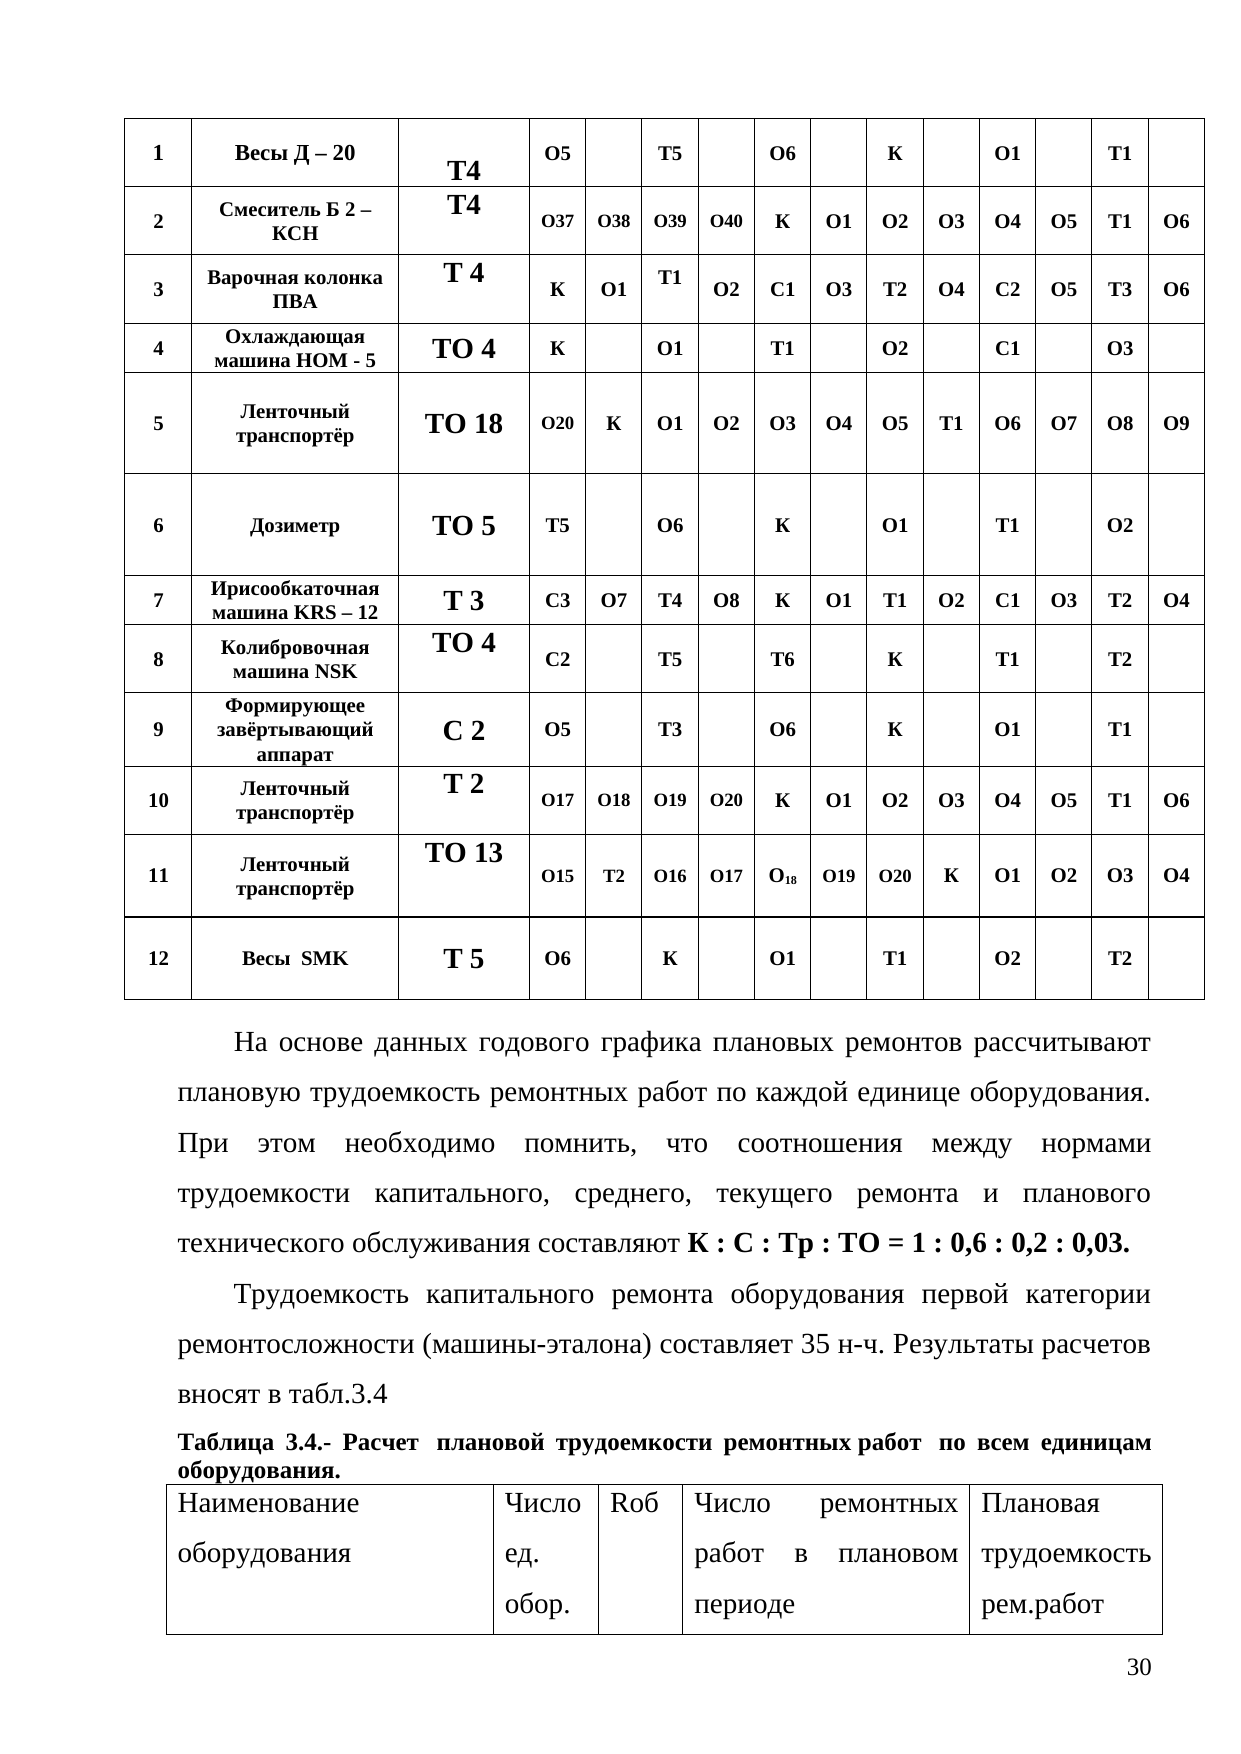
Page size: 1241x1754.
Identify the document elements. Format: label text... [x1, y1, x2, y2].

table_cell О3 [1036, 576, 1091, 624]
table_cell С1 [980, 324, 1035, 372]
table_cell О4 [980, 767, 1035, 834]
table_cell [699, 918, 754, 999]
table_cell К [755, 767, 810, 834]
table_cell Т4 [399, 187, 529, 254]
table_cell Весы Д – 20 [192, 119, 398, 186]
table_cell [699, 324, 754, 372]
table_cell Т 4 [399, 255, 529, 322]
table_cell Т1 [1092, 187, 1148, 254]
table_cell Дозиметр [192, 474, 398, 575]
table_cell О6 [980, 373, 1035, 473]
table_cell [924, 119, 979, 186]
table_cell К [530, 255, 585, 322]
table_cell О40 [699, 187, 754, 254]
table_cell Формирующее завёртывающий аппарат [192, 693, 398, 766]
table_cell Смеситель Б 2 – КСН [192, 187, 398, 254]
table_cell [811, 474, 866, 575]
table_cell 10 [125, 767, 191, 834]
table_cell О6 [755, 693, 810, 766]
table_cell О5 [867, 373, 923, 473]
table_cell С1 [755, 255, 810, 322]
table_cell О3 [755, 373, 810, 473]
table_cell О2 [867, 187, 923, 254]
table_cell К [867, 119, 923, 186]
table_header Число ед. обор. [494, 1485, 598, 1634]
table_cell О2 [867, 324, 923, 372]
table_cell О5 [1036, 767, 1091, 834]
table_cell 11 [125, 835, 191, 916]
table_cell О7 [586, 576, 641, 624]
table_cell 8 [125, 625, 191, 692]
table_cell Т4 [399, 119, 529, 186]
table_cell О1 [811, 767, 866, 834]
table_cell О4 [980, 187, 1035, 254]
table_cell Т5 [642, 119, 698, 186]
table_cell 6 [125, 474, 191, 575]
table_cell С2 [530, 625, 585, 692]
table_cell О1 [755, 918, 810, 999]
table_cell Т4 [642, 576, 698, 624]
table_cell О1 [586, 255, 641, 322]
table_cell О16 [642, 835, 698, 916]
table_cell Т1 [755, 324, 810, 372]
table_cell [811, 918, 866, 999]
table_cell [1149, 474, 1204, 575]
table_cell [586, 625, 641, 692]
table_cell К [755, 474, 810, 575]
table_cell К [586, 373, 641, 473]
table_cell [1149, 324, 1204, 372]
table_cell О20 [699, 767, 754, 834]
table_cell Т1 [924, 373, 979, 473]
table_cell О4 [924, 255, 979, 322]
table_cell [924, 474, 979, 575]
table_cell О6 [642, 474, 698, 575]
table_cell 12 [125, 918, 191, 999]
table_cell О1 [867, 474, 923, 575]
table_cell О3 [924, 187, 979, 254]
table_cell О39 [642, 187, 698, 254]
table_cell О37 [530, 187, 585, 254]
table_cell О6 [1149, 255, 1204, 322]
table_cell С1 [980, 576, 1035, 624]
table_cell О7 [1036, 373, 1091, 473]
text Таблица 3.4.- Расчет плановой трудоемкости ремонтных работ по всем единицам оборудования. [177, 1427, 1152, 1484]
table_cell Т3 [642, 693, 698, 766]
table_cell Охлаждающая машина НОМ - 5 [192, 324, 398, 372]
table_cell О3 [1092, 835, 1148, 916]
table_cell 5 [125, 373, 191, 473]
table_cell Ирисообкаточная машина KRS – 12 [192, 576, 398, 624]
table_cell Т1 [642, 255, 698, 322]
table_cell [1149, 625, 1204, 692]
table_cell О15 [530, 835, 585, 916]
table_cell О4 [811, 373, 866, 473]
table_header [970, 1485, 1162, 1634]
table_cell Т2 [1092, 918, 1148, 999]
table_cell [811, 324, 866, 372]
table_cell О2 [699, 373, 754, 473]
table_cell ТО 4 [399, 324, 529, 372]
table_cell О4 [1149, 835, 1204, 916]
table_cell Т3 [1092, 255, 1148, 322]
table_cell ТО 5 [399, 474, 529, 575]
table_cell [1149, 119, 1204, 186]
table_cell Т 5 [399, 918, 529, 999]
table_cell [586, 474, 641, 575]
table_cell О4 [1149, 576, 1204, 624]
table_cell О5 [530, 119, 585, 186]
table_cell 7 [125, 576, 191, 624]
table_cell [699, 119, 754, 186]
table_cell [586, 119, 641, 186]
table_cell Т2 [1092, 576, 1148, 624]
table_cell ТО 18 [399, 373, 529, 473]
table_cell [586, 918, 641, 999]
table_cell 4 [125, 324, 191, 372]
table_cell О19 [642, 767, 698, 834]
table_cell 3 [125, 255, 191, 322]
table_cell О6 [530, 918, 585, 999]
text На основе данных годового графика плановых ремонтов рассчитывают плановую трудоемкость ремонтных работ по каждой единице оборудования. При этом необходимо помнить, что соотношения между нормами трудоемкости капитального, среднего, текущего ремонта и планового технического обслуживания составляют К : С : Тр : ТО = 1 : 0,6 : 0,2 : 0,03. [177, 1024, 1152, 1259]
table_cell [924, 324, 979, 372]
table_cell 2 [125, 187, 191, 254]
table_cell С3 [530, 576, 585, 624]
table_cell О2 [924, 576, 979, 624]
table_cell О19 [811, 835, 866, 916]
table_cell [1149, 693, 1204, 766]
table_cell ТО 4 [399, 625, 529, 692]
table_cell Т2 [867, 255, 923, 322]
table_cell О1 [642, 373, 698, 473]
table_header Число ремонтных работ в плановом периоде [683, 1485, 969, 1634]
table_cell Варочная колонка ПВА [192, 255, 398, 322]
table_cell Колибровочная машина NSK [192, 625, 398, 692]
table_cell О3 [1092, 324, 1148, 372]
table_cell О2 [980, 918, 1035, 999]
table_cell Т2 [586, 835, 641, 916]
table_cell [699, 625, 754, 692]
table_cell О3 [924, 767, 979, 834]
table_cell Весы SMK [192, 918, 398, 999]
table_cell О1 [980, 835, 1035, 916]
table_cell О20 [530, 373, 585, 473]
table_cell [1036, 693, 1091, 766]
table_cell К [867, 693, 923, 766]
table_cell [924, 918, 979, 999]
table_cell Ленточный транспортёр [192, 767, 398, 834]
table_cell Т5 [642, 625, 698, 692]
table_cell О2 [867, 767, 923, 834]
table_cell [1036, 625, 1091, 692]
table_cell О6 [1149, 767, 1204, 834]
table_cell О6 [1149, 187, 1204, 254]
table_cell С 2 [399, 693, 529, 766]
table_cell [699, 474, 754, 575]
table_cell [586, 693, 641, 766]
table_cell Т1 [867, 918, 923, 999]
table_cell О18 [755, 835, 810, 916]
table_cell О18 [586, 767, 641, 834]
table_cell К [530, 324, 585, 372]
table_cell О1 [811, 187, 866, 254]
table_cell О5 [1036, 255, 1091, 322]
table_cell С2 [980, 255, 1035, 322]
text Трудоемкость капитального ремонта оборудования первой категории ремонтосложности (машины-эталона) составляет 35 н-ч. Результаты расчетов вносят в табл.3.4 [177, 1276, 1152, 1410]
table_cell О8 [1092, 373, 1148, 473]
table_cell О1 [980, 119, 1035, 186]
table_cell О3 [811, 255, 866, 322]
table_cell [699, 693, 754, 766]
table_cell Т1 [1092, 693, 1148, 766]
table_cell О5 [530, 693, 585, 766]
table_cell Т1 [1092, 119, 1148, 186]
table_cell Ленточный транспортёр [192, 373, 398, 473]
table_cell [811, 119, 866, 186]
table_cell Т5 [530, 474, 585, 575]
table_cell О1 [980, 693, 1035, 766]
table_cell Т1 [1092, 767, 1148, 834]
table_cell К [924, 835, 979, 916]
table_cell Ленточный транспортёр [192, 835, 398, 916]
table_cell О6 [755, 119, 810, 186]
table_cell К [755, 576, 810, 624]
table_cell 9 [125, 693, 191, 766]
table_cell [811, 625, 866, 692]
table_cell О9 [1149, 373, 1204, 473]
table_cell О2 [1092, 474, 1148, 575]
table_cell О1 [811, 576, 866, 624]
table_cell ТО 13 [399, 835, 529, 916]
table_cell Т 3 [399, 576, 529, 624]
table_cell [924, 693, 979, 766]
table_cell Т2 [1092, 625, 1148, 692]
table_cell Т1 [980, 474, 1035, 575]
table_cell О17 [699, 835, 754, 916]
table_cell [1036, 474, 1091, 575]
table_cell О38 [586, 187, 641, 254]
table_cell [924, 625, 979, 692]
table_header Rоб [599, 1485, 682, 1634]
table_cell [1036, 324, 1091, 372]
table_cell О20 [867, 835, 923, 916]
table_cell О2 [1036, 835, 1091, 916]
table_cell О5 [1036, 187, 1091, 254]
table_cell [1036, 918, 1091, 999]
table_cell О17 [530, 767, 585, 834]
table_cell [1149, 918, 1204, 999]
table_cell Т1 [980, 625, 1035, 692]
table_cell К [867, 625, 923, 692]
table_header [167, 1485, 493, 1634]
table_cell К [642, 918, 698, 999]
table_cell О2 [699, 255, 754, 322]
table_cell 1 [125, 119, 191, 186]
table_cell [586, 324, 641, 372]
table_cell Т1 [867, 576, 923, 624]
table_cell К [755, 187, 810, 254]
table_cell [811, 693, 866, 766]
table_cell [1036, 119, 1091, 186]
table_cell О8 [699, 576, 754, 624]
table_cell О1 [642, 324, 698, 372]
table_cell Т 2 [399, 767, 529, 834]
table_cell Т6 [755, 625, 810, 692]
